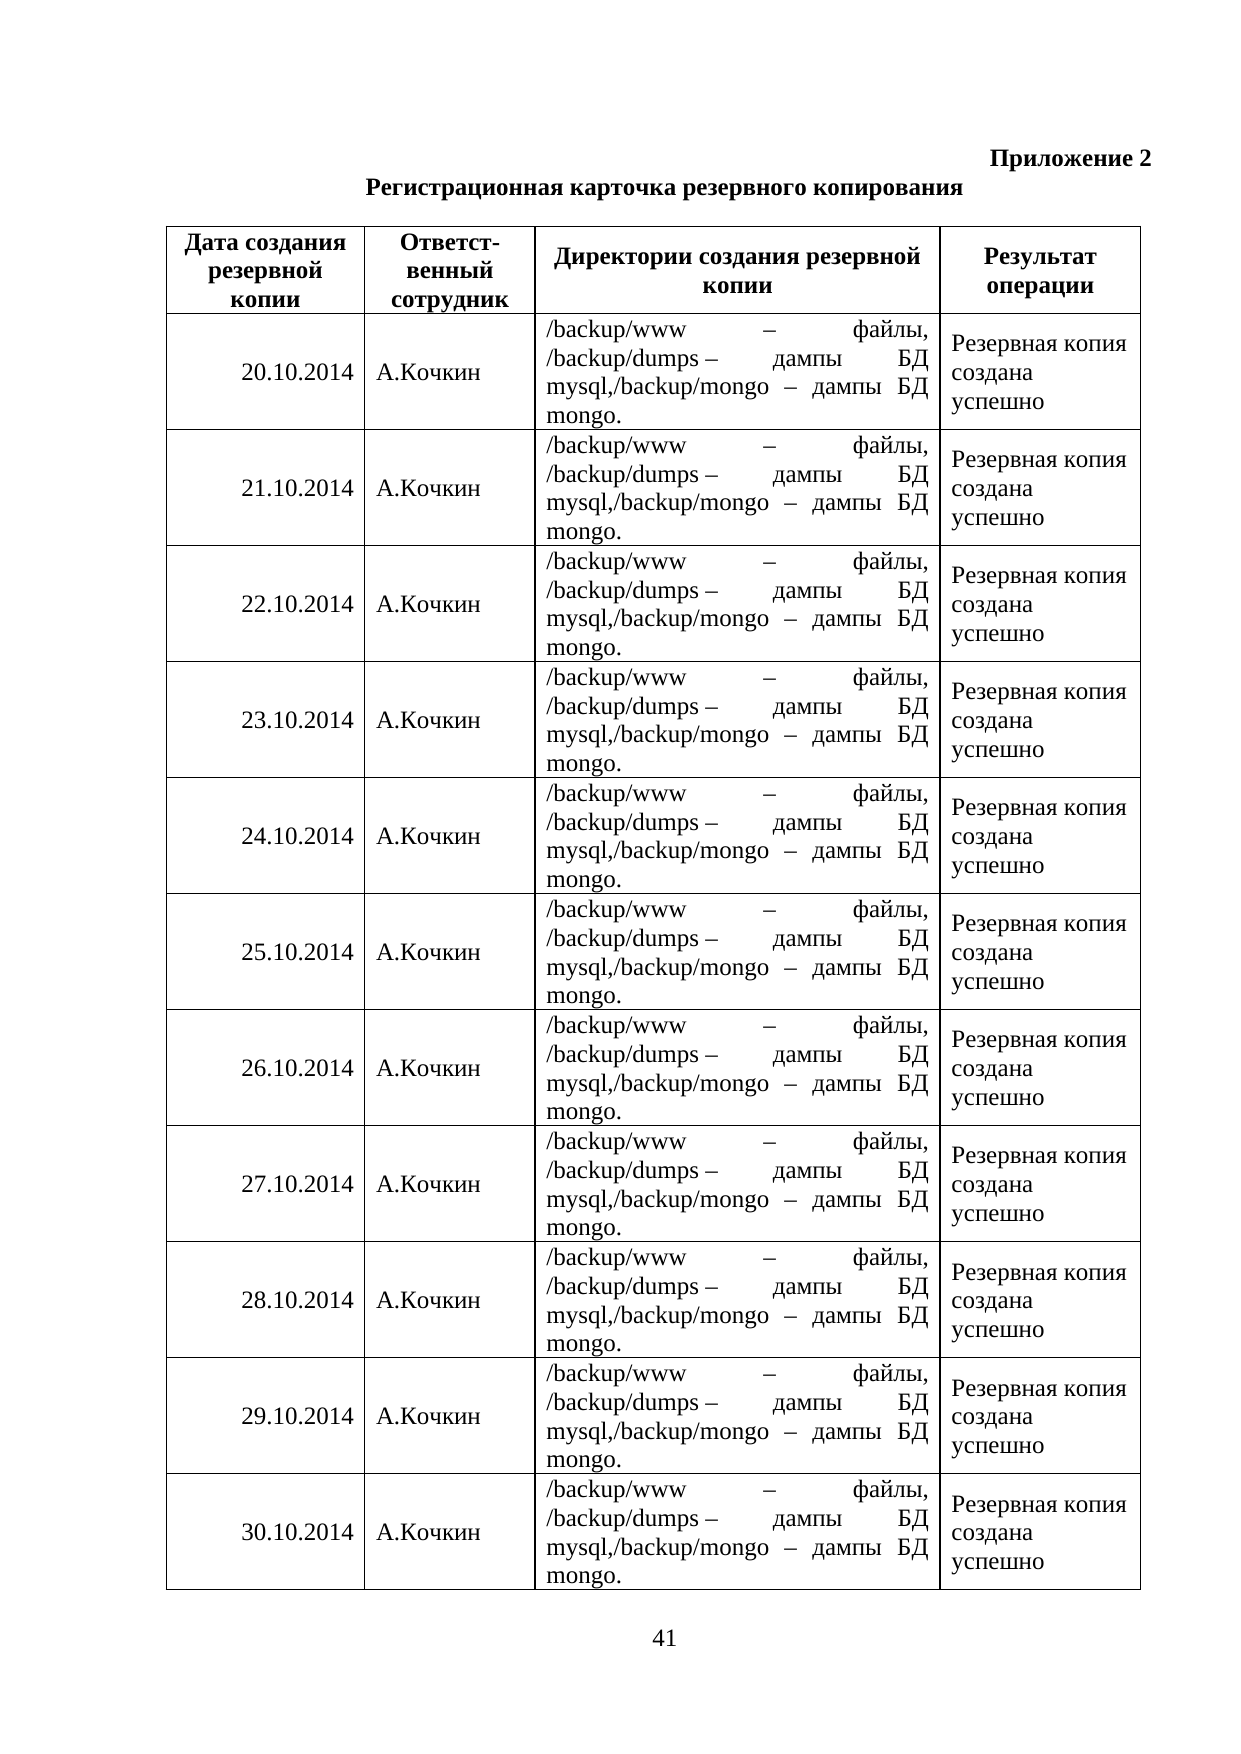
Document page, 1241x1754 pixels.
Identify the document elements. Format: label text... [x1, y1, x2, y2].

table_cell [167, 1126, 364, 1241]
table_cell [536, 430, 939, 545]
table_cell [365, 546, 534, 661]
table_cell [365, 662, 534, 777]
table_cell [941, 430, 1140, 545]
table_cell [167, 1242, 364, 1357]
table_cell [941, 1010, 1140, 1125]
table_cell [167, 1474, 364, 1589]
text Регистрационная карточка резервного копирования [177, 172, 1152, 201]
subtitle Приложение 2 [177, 143, 1152, 172]
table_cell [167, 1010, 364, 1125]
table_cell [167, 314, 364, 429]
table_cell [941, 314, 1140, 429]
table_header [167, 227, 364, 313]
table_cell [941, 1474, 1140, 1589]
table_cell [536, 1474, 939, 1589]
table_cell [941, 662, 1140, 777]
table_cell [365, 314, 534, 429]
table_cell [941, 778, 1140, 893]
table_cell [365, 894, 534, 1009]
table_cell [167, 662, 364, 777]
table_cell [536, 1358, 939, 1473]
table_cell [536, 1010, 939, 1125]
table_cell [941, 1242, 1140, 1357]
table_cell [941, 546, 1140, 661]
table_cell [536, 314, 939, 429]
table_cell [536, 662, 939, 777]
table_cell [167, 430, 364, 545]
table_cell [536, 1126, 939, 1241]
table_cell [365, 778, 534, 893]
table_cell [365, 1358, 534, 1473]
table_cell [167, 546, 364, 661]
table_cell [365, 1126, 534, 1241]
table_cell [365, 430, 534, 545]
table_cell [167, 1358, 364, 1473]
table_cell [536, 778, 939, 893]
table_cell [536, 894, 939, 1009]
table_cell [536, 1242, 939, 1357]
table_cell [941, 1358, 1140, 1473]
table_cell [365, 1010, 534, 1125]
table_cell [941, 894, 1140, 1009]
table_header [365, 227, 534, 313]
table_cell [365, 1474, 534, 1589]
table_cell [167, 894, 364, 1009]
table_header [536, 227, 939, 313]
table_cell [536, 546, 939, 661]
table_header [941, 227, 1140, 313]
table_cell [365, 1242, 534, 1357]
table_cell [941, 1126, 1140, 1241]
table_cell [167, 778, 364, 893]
